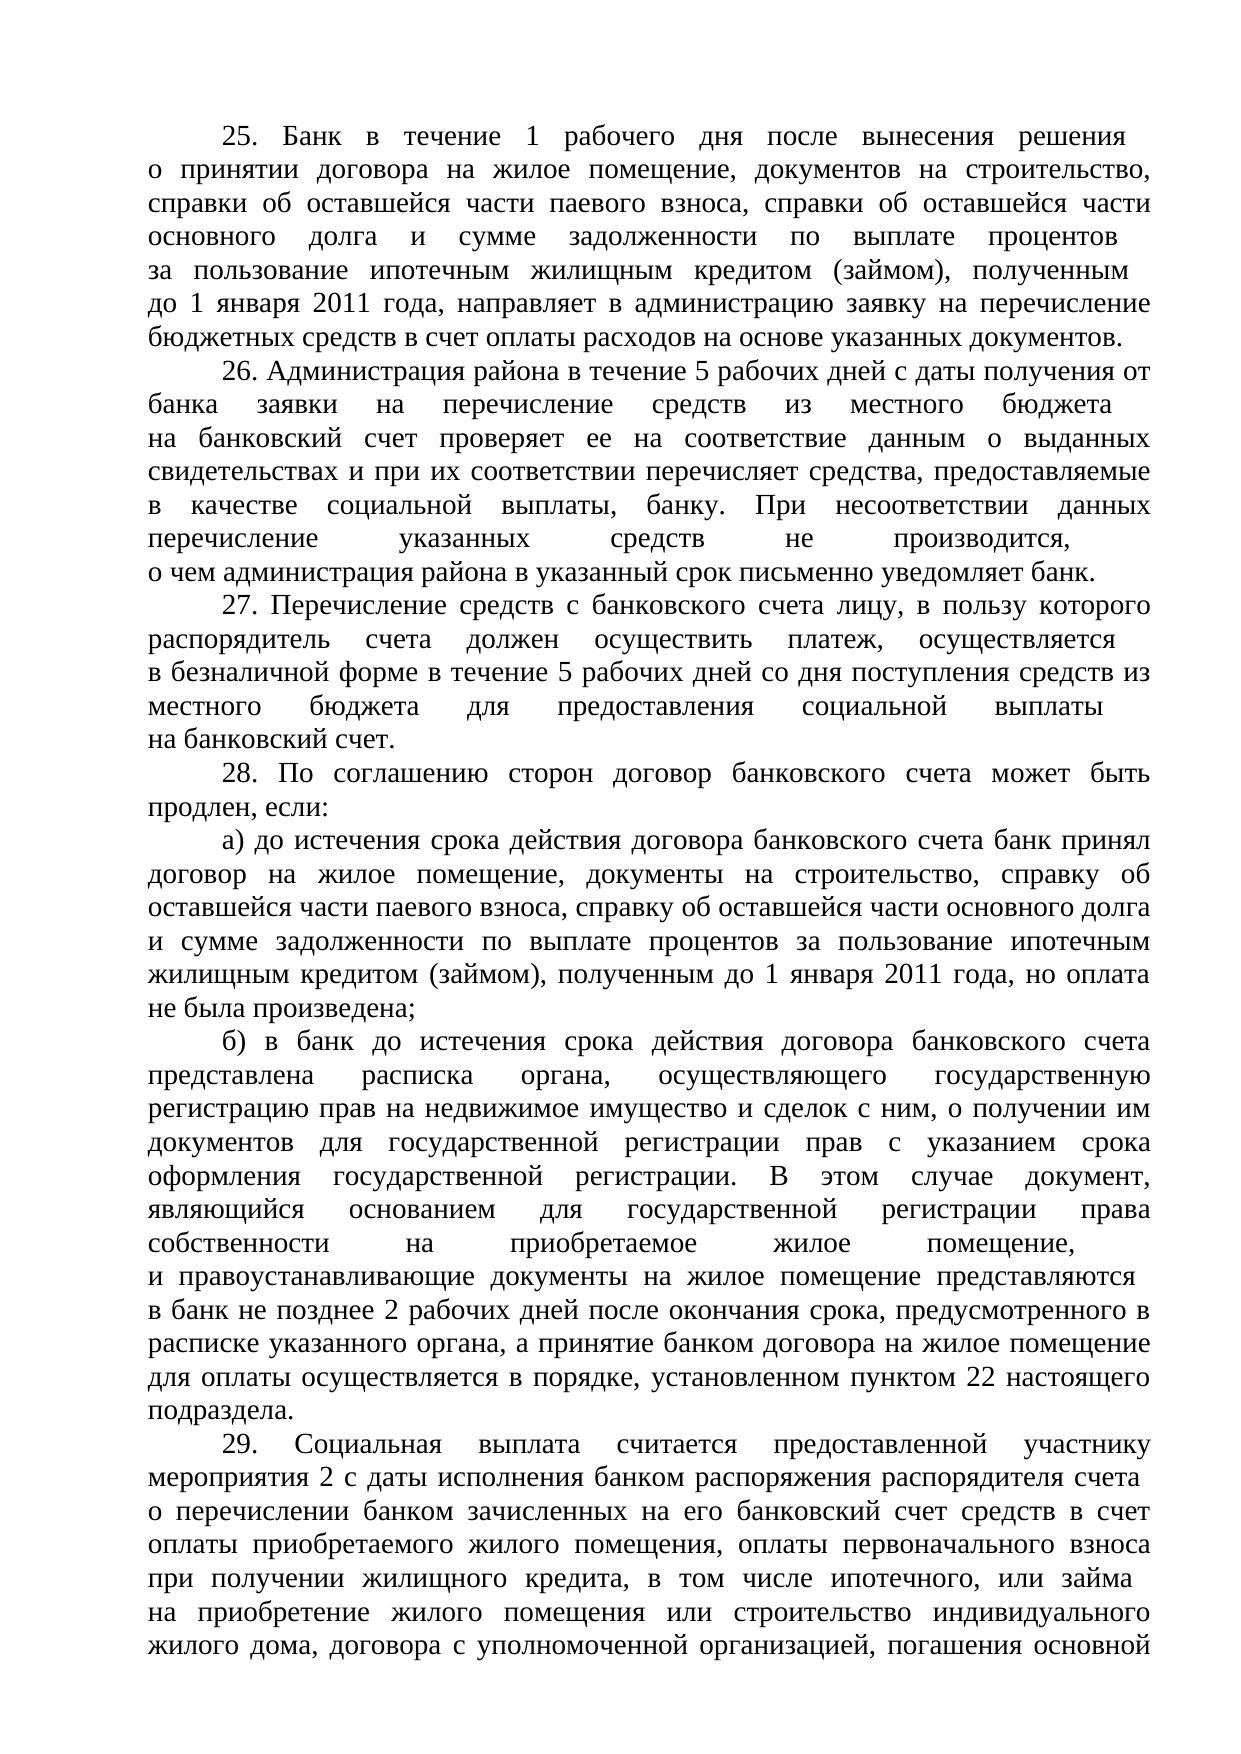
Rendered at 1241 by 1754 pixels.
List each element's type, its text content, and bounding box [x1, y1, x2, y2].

text 26. Администрация района в течение 5 рабочих дней с даты получения от банка заявки на перечисление средств из местного бюджета на банковский счет проверяет ее на соответствие данным о выданных свидетельствах и при их соответствии перечисляет средства, предоставляемые в качестве социальной выплаты, банку. При несоответствии данных перечисление указанных средств не производится, о чем администрация района в указанный срок письменно уведомляет банк. [148, 353, 1152, 587]
text 25. Банк в течение 1 рабочего дня после вынесения решения о принятии договора на жилое помещение, документов на строительство, справки об оставшейся части паевого взноса, справки об оставшейся части основного долга и сумме задолженности по выплате процентов за пользование ипотечным жилищным кредитом (займом), полученным до 1 января 2011 года, направляет в администрацию заявку на перечисление бюджетных средств в счет оплаты расходов на основе указанных документов. [148, 118, 1152, 353]
text 27. Перечисление средств с банковского счета лицу, в пользу которого распорядитель счета должен осуществить платеж, осуществляется в безналичной форме в течение 5 рабочих дней со дня поступления средств из местного бюджета для предоставления социальной выплаты на банковский счет. [148, 587, 1152, 755]
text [148, 1426, 1152, 1661]
text а) до истечения срока действия договора банковского счета банк принял договор на жилое помещение, документы на строительство, справку об оставшейся части паевого взноса, справку об оставшейся части основного долга и сумме задолженности по выплате процентов за пользование ипотечным жилищным кредитом (займом), полученным до 1 января 2011 года, но оплата не была произведена; [148, 822, 1152, 1023]
text б) в банк до истечения срока действия договора банковского счета представлена расписка органа, осуществляющего государственную регистрацию прав на недвижимое имущество и сделок с ним, о получении им документов для государственной регистрации прав с указанием срока оформления государственной регистрации. В этом случае документ, являющийся основанием для государственной регистрации права собственности на приобретаемое жилое помещение, и правоустанавливающие документы на жилое помещение представляются в банк не позднее 2 рабочих дней после окончания срока, предусмотренного в расписке указанного органа, а принятие банком договора на жилое помещение для оплаты осуществляется в порядке, установленном пунктом 22 настоящего подраздела. [148, 1023, 1152, 1426]
text 28. По соглашению сторон договор банковского счета может быть продлен, если: [148, 755, 1152, 822]
